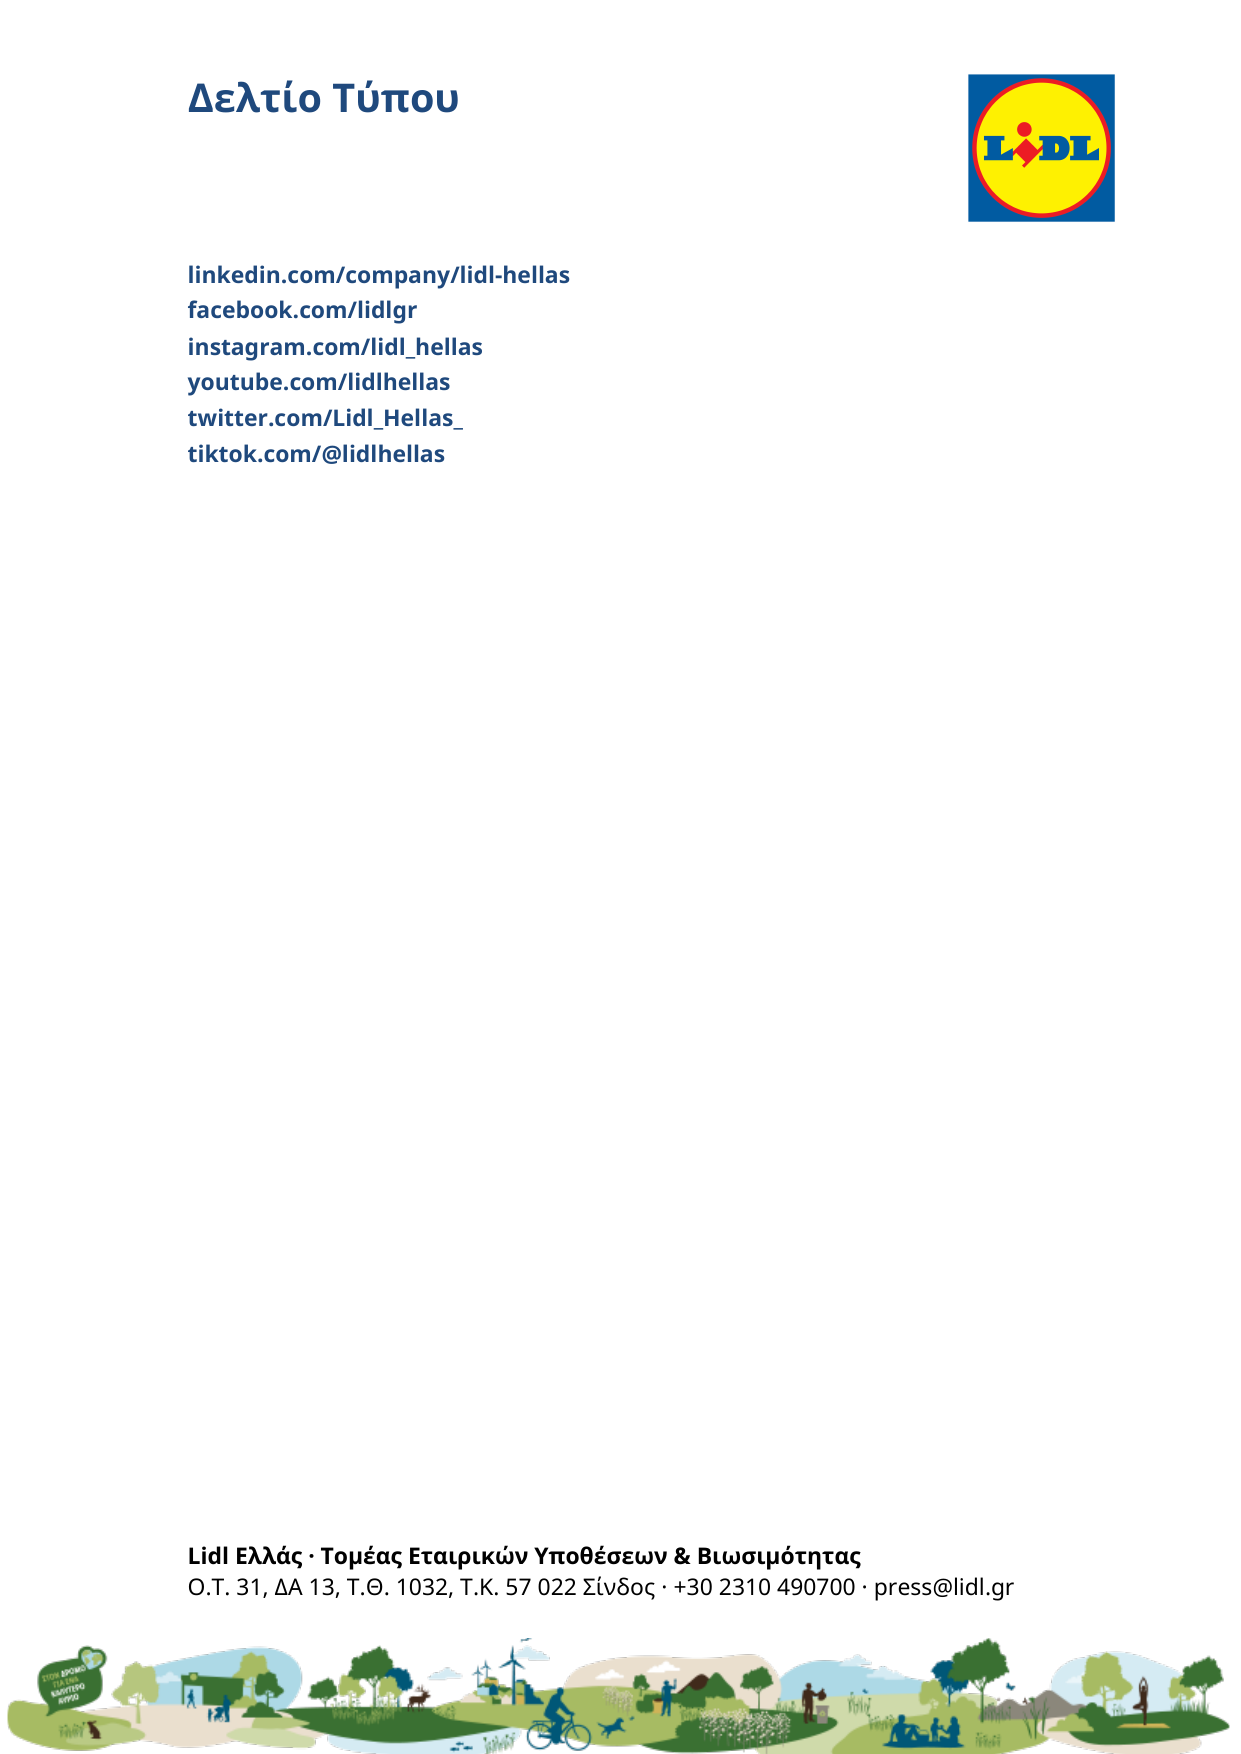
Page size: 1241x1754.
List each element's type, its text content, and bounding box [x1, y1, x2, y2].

text instagram.com/lidl_hellas [187, 330, 1053, 362]
text youtube.com/lidlhellas [187, 366, 1053, 398]
picture [967, 73, 1116, 223]
picture [6, 1638, 1233, 1754]
text linkedin.com/company/lidl-hellas [187, 258, 1053, 290]
text tiktok.com/@lidlhellas [187, 438, 1053, 469]
text twitter.com/Lidl_Hellas_ [187, 402, 1053, 433]
text facebook.com/lidlgr [187, 294, 1053, 326]
